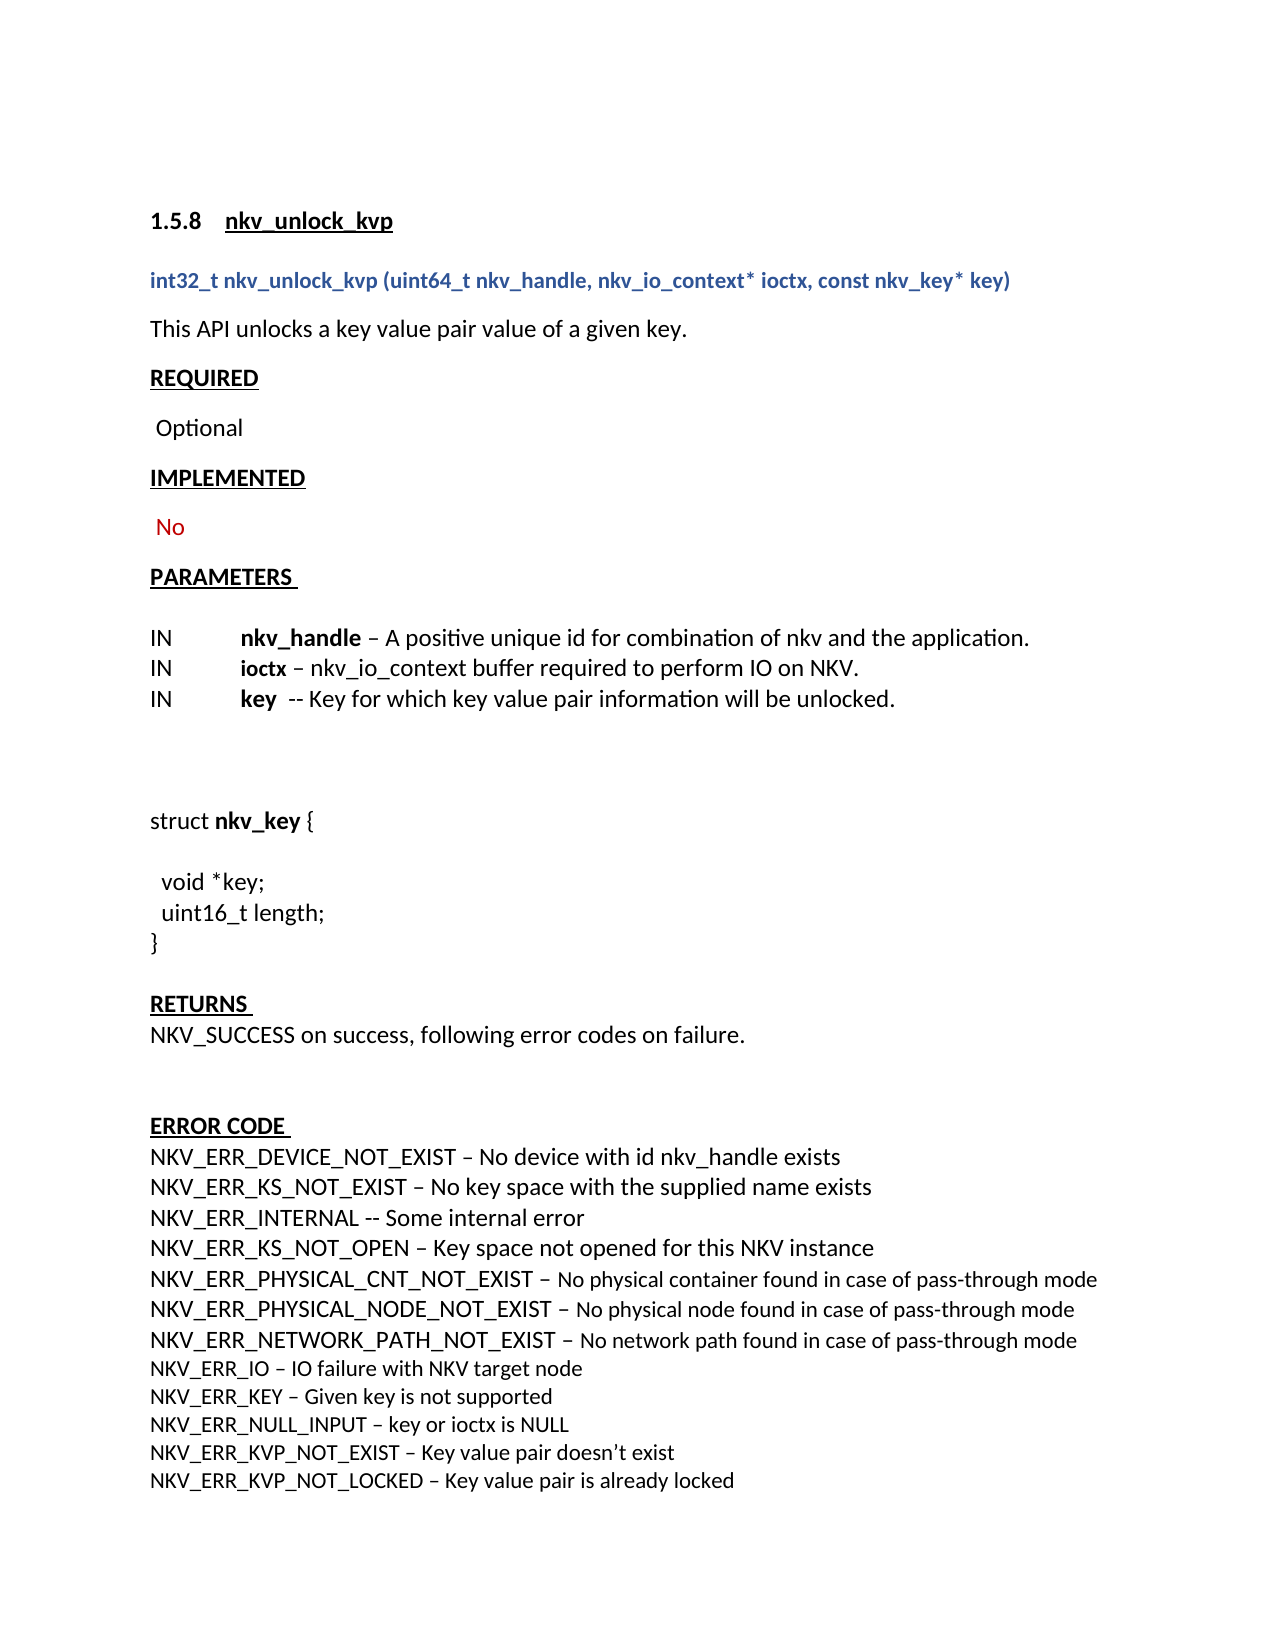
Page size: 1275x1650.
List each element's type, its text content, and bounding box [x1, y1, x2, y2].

text uint16_t length; [150, 897, 1125, 927]
text NKV_ERR_NETWORK_PATH_NOT_EXIST – No network path found in case of pass-through mode [150, 1324, 1125, 1354]
text NKV_ERR_PHYSICAL_NODE_NOT_EXIST – No physical node found in case of pass-through mode [150, 1293, 1125, 1324]
list nkv_unlock_kvp [150, 205, 1125, 236]
text No [150, 511, 1125, 542]
text int32_t nkv_unlock_kvp (uint64_t nkv_handle, nkv_io_context* ioctx, const nkv_key* key) [150, 266, 1125, 294]
text ERROR CODE [150, 1110, 1125, 1141]
text NKV_ERR_NULL_INPUT – key or ioctx is NULL [150, 1411, 1125, 1438]
text } [150, 927, 1125, 958]
text void *key; [150, 866, 1125, 897]
text NKV_SUCCESS on success, following error codes on failure. [150, 1019, 1125, 1049]
text NKV_ERR_KS_NOT_EXIST – No key space with the supplied name exists [150, 1171, 1125, 1202]
text NKV_ERR_KVP_NOT_LOCKED – Key value pair is already locked [150, 1467, 1125, 1494]
text IN nkv_handle – A positive unique id for combination of nkv and the application. [150, 622, 1125, 652]
text Optional [150, 412, 1125, 443]
text RETURNS [150, 988, 1125, 1019]
text IN key -- Key for which key value pair information will be unlocked. [150, 683, 1125, 713]
text NKV_ERR_IO – IO failure with NKV target node [150, 1354, 1125, 1382]
text IN ioctx – nkv_io_context buffer required to perform IO on NKV. [150, 652, 1125, 683]
text IMPLEMENTED [150, 462, 1125, 492]
text NKV_ERR_DEVICE_NOT_EXIST – No device with id nkv_handle exists [150, 1141, 1125, 1171]
text REQUIRED [150, 363, 1125, 393]
text NKV_ERR_KS_NOT_OPEN – Key space not opened for this NKV instance [150, 1232, 1125, 1263]
text This API unlocks a key value pair value of a given key. [150, 313, 1125, 343]
text PARAMETERS [150, 561, 1125, 591]
text struct nkv_key { [150, 805, 1125, 836]
text NKV_ERR_KVP_NOT_EXIST – Key value pair doesn’t exist [150, 1438, 1125, 1467]
text NKV_ERR_INTERNAL -- Some internal error [150, 1202, 1125, 1232]
text NKV_ERR_PHYSICAL_CNT_NOT_EXIST – No physical container found in case of pass-through mode [150, 1263, 1125, 1293]
text NKV_ERR_KEY – Given key is not supported [150, 1382, 1125, 1411]
